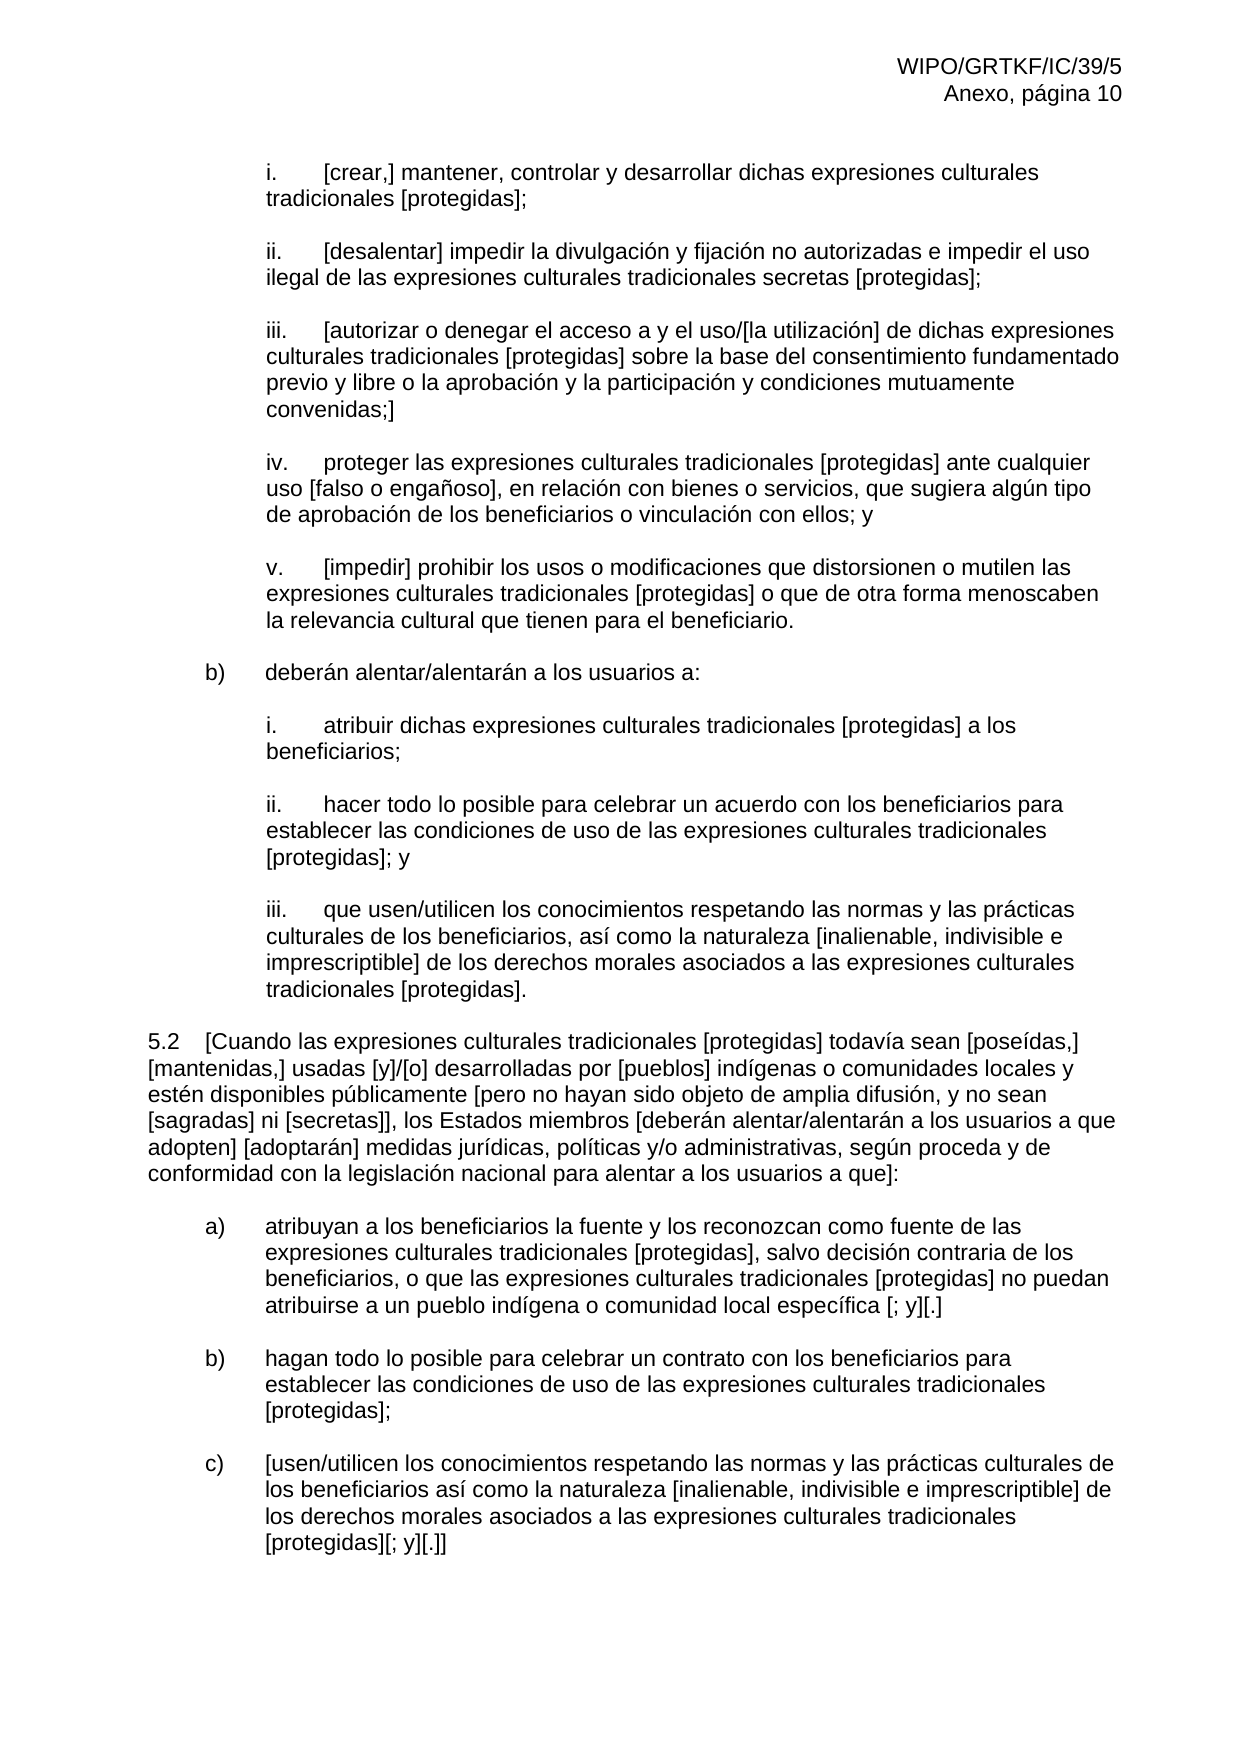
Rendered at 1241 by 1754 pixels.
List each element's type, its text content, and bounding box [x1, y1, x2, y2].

text iii. que usen/utilicen los conocimientos respetando las normas y las prácticas culturales de los beneficiarios, así como la naturaleza [inalienable, indivisible e imprescriptible] de los derechos morales asociados a las expresiones culturales tradicionales [protegidas]. [266, 896, 1122, 1002]
list atribuyan a los beneficiarios la fuente y los reconozcan como fuente de las expresiones culturales tradicionales [protegidas], salvo decisión contraria de los beneficiarios, o que las expresiones culturales tradicionales [protegidas] no puedan atribuirse a un pueblo indígena o comunidad local específica [; y][.] [205, 1213, 1122, 1318]
list [usen/utilicen los conocimientos respetando las normas y las prácticas culturales de los beneficiarios así como la naturaleza [inalienable, indivisible e imprescriptible] de los derechos morales asociados a las expresiones culturales tradicionales [protegidas][; y][.]] [205, 1450, 1122, 1555]
text iii. [autorizar o denegar el acceso a y el uso/[la utilización] de dichas expresiones culturales tradicionales [protegidas] sobre la base del consentimiento fundamentado previo y libre o la aprobación y la participación y condiciones mutuamente convenidas;] [266, 317, 1122, 422]
text b) deberán alentar/alentarán a los usuarios a: [205, 659, 1122, 686]
text 5.2 [Cuando las expresiones culturales tradicionales [protegidas] todavía sean [poseídas,] [mantenidas,] usadas [y]/[o] desarrolladas por [pueblos] indígenas o comunidades locales y estén disponibles públicamente [pero no hayan sido objeto de amplia difusión, y no sean [sagradas] ni [secretas]], los Estados miembros [deberán alentar/alentarán a los usuarios a que adopten] [adoptarán] medidas jurídicas, políticas y/o administrativas, según proceda y de conformidad con la legislación nacional para alentar a los usuarios a que]: [148, 1028, 1122, 1186]
text i. [crear,] mantener, controlar y desarrollar dichas expresiones culturales tradicionales [protegidas]; [266, 158, 1122, 211]
text ii. [desalentar] impedir la divulgación y fijación no autorizadas e impedir el uso ilegal de las expresiones culturales tradicionales secretas [protegidas]; [266, 238, 1122, 290]
text ii. hacer todo lo posible para celebrar un acuerdo con los beneficiarios para establecer las condiciones de uso de las expresiones culturales tradicionales [protegidas]; y [266, 791, 1122, 870]
list hagan todo lo posible para celebrar un contrato con los beneficiarios para establecer las condiciones de uso de las expresiones culturales tradicionales [protegidas]; [205, 1344, 1122, 1423]
text iv. proteger las expresiones culturales tradicionales [protegidas] ante cualquier uso [falso o engañoso], en relación con bienes o servicios, que sugiera algún tipo de aprobación de los beneficiarios o vinculación con ellos; y [266, 448, 1122, 527]
text i. atribuir dichas expresiones culturales tradicionales [protegidas] a los beneficiarios; [266, 712, 1122, 765]
text v. [impedir] prohibir los usos o modificaciones que distorsionen o mutilen las expresiones culturales tradicionales [protegidas] o que de otra forma menoscaben la relevancia cultural que tienen para el beneficiario. [266, 554, 1122, 633]
